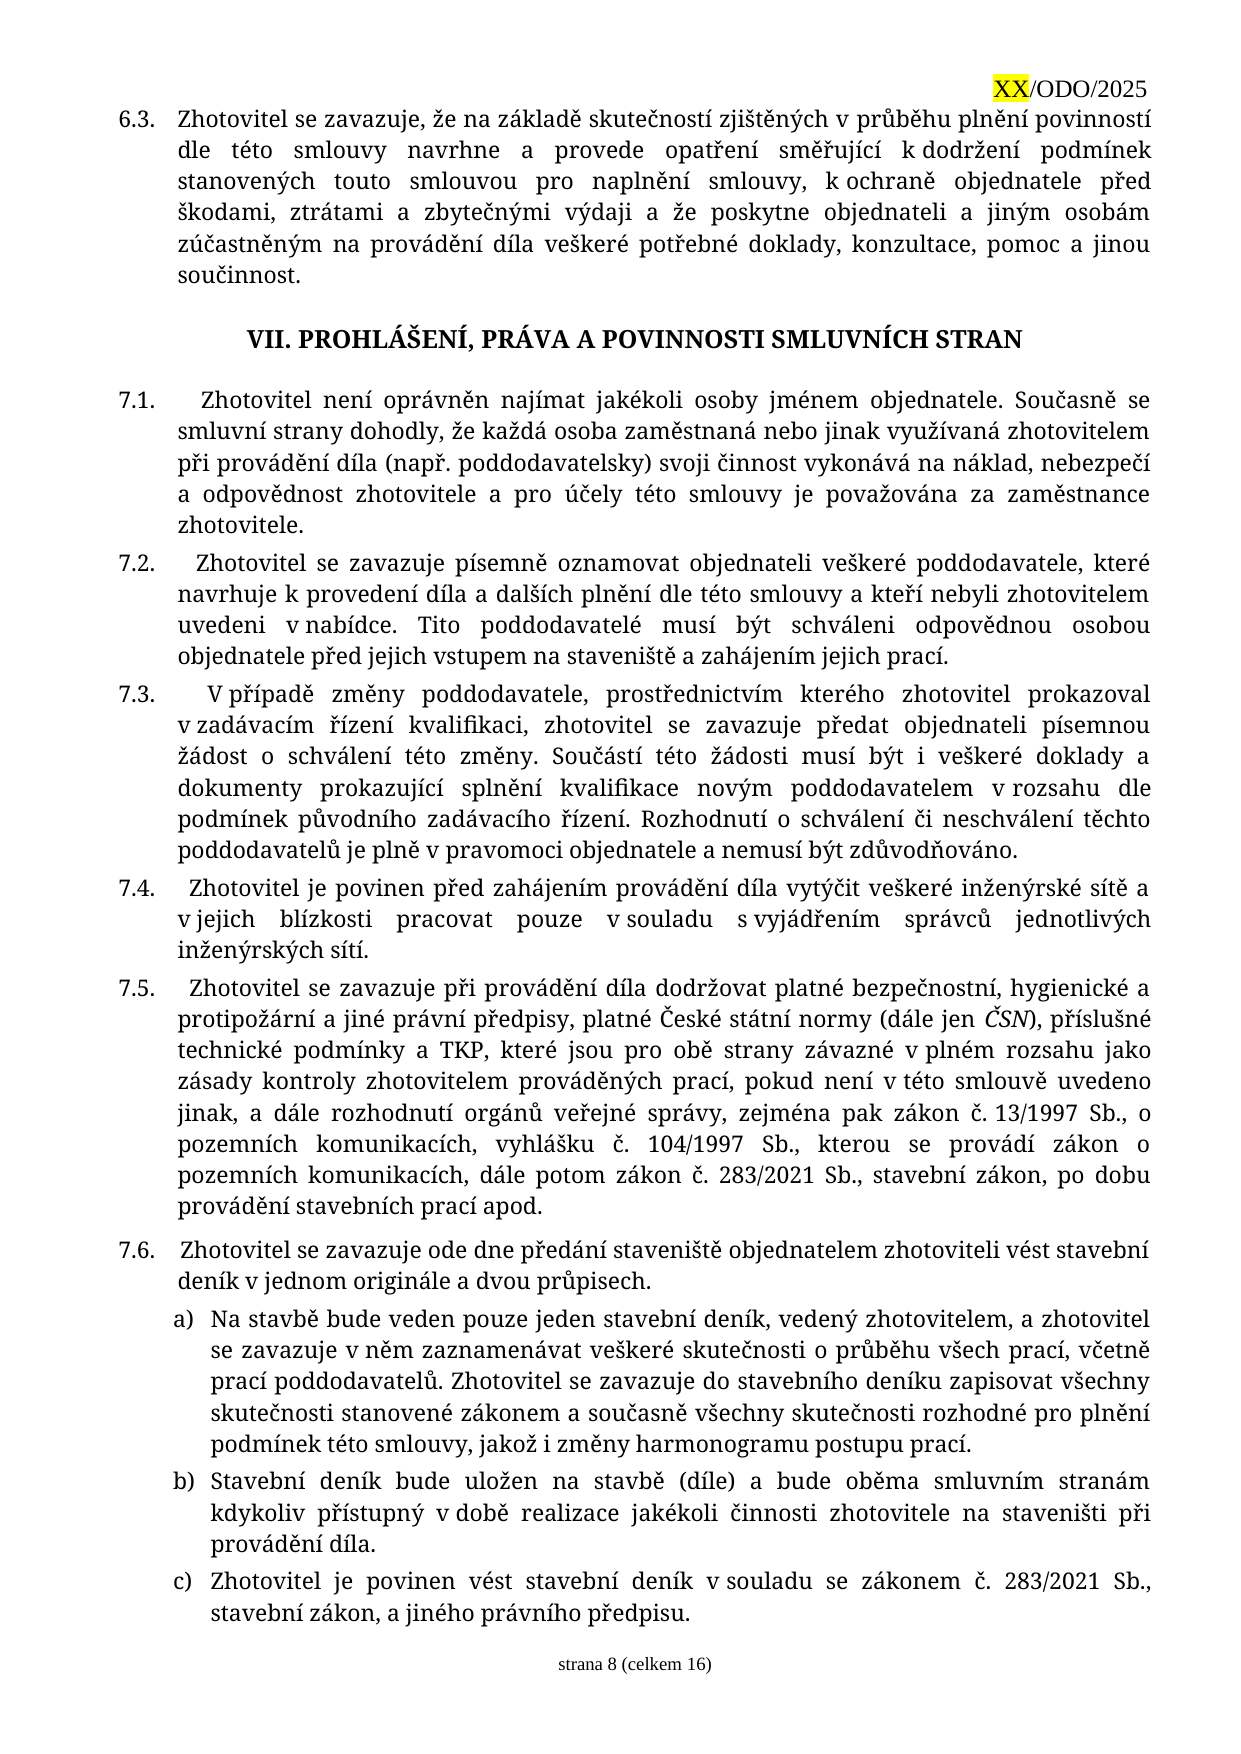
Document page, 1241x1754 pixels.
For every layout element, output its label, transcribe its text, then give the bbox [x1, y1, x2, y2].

list Zhotovitel se zavazuje při provádění díla dodržovat platné bezpečnostní, hygienické a protipožární a jiné právní předpisy, platné České státní normy (dále jen ČSN), příslušné technické podmínky a TKP, které jsou pro obě strany závazné v plném rozsahu jako zásady kontroly zhotovitelem prováděných prací, pokud není v této smlouvě uvedeno jinak, a dále rozhodnutí orgánů veřejné správy, zejména pak zákon č. 13/1997 Sb., o pozemních komunikacích, vyhlášku č. 104/1997 Sb., kterou se provádí zákon o pozemních komunikacích, dále potom zákon č. 283/2021 Sb., stavební zákon, po dobu provádění stavebních prací apod. [118, 972, 1152, 1222]
list Zhotovitel se zavazuje ode dne předání staveniště objednatelem zhotoviteli vést stavební deník v jednom originále a dvou průpisech. [118, 1234, 1152, 1297]
list Na stavbě bude veden pouze jeden stavební deník, vedený zhotovitelem, a zhotovitel se zavazuje v něm zaznamenávat veškeré skutečnosti o průběhu všech prací, včetně prací poddodavatelů. Zhotovitel se zavazuje do stavebního deníku zapisovat všechny skutečnosti stanovené zákonem a současně všechny skutečnosti rozhodné pro plnění podmínek této smlouvy, jakož i změny harmonogramu postupu prací. [173, 1303, 1152, 1459]
subtitle VII. PROHLÁŠENÍ, PRÁVA A POVINNOSTI SMLUVNÍCH STRAN [118, 321, 1152, 355]
list Stavební deník bude uložen na stavbě (díle) a bude oběma smluvním stranám kdykoliv přístupný v době realizace jakékoli činnosti zhotovitele na staveništi při provádění díla. [173, 1465, 1152, 1559]
list Zhotovitel není oprávněn najímat jakékoli osoby jménem objednatele. Současně se smluvní strany dohodly, že každá osoba zaměstnaná nebo jinak využívaná zhotovitelem při provádění díla (např. poddodavatelsky) svoji činnost vykonává na náklad, nebezpečí a odpovědnost zhotovitele a pro účely této smlouvy je považována za zaměstnance zhotovitele. [118, 384, 1152, 540]
list V případě změny poddodavatele, prostřednictvím kterého zhotovitel prokazoval v zadávacím řízení kvalifikaci, zhotovitel se zavazuje předat objednateli písemnou žádost o schválení této změny. Součástí této žádosti musí být i veškeré doklady a dokumenty prokazující splnění kvalifikace novým poddodavatelem v rozsahu dle podmínek původního zadávacího řízení. Rozhodnutí o schválení či neschválení těchto poddodavatelů je plně v pravomoci objednatele a nemusí být zdůvodňováno. [118, 678, 1152, 865]
list Zhotovitel je povinen vést stavební deník v souladu se zákonem č. 283/2021 Sb., stavební zákon, a jiného právního předpisu. [173, 1565, 1152, 1628]
list Zhotovitel se zavazuje písemně oznamovat objednateli veškeré poddodavatele, které navrhuje k provedení díla a dalších plnění dle této smlouvy a kteří nebyli zhotovitelem uvedeni v nabídce. Tito poddodavatelé musí být schváleni odpovědnou osobou objednatele před jejich vstupem na staveniště a zahájením jejich prací. [118, 547, 1152, 672]
list Zhotovitel je povinen před zahájením provádění díla vytýčit veškeré inženýrské sítě a v jejich blízkosti pracovat pouze v souladu s vyjádřením správců jednotlivých inženýrských sítí. [118, 872, 1152, 965]
list Zhotovitel se zavazuje, že na základě skutečností zjištěných v průběhu plnění povinností dle této smlouvy navrhne a provede opatření směřující k dodržení podmínek stanovených touto smlouvou pro naplnění smlouvy, k ochraně objednatele před škodami, ztrátami a zbytečnými výdaji a že poskytne objednateli a jiným osobám zúčastněným na provádění díla veškeré potřebné doklady, konzultace, pomoc a jinou součinnost. [118, 102, 1152, 290]
